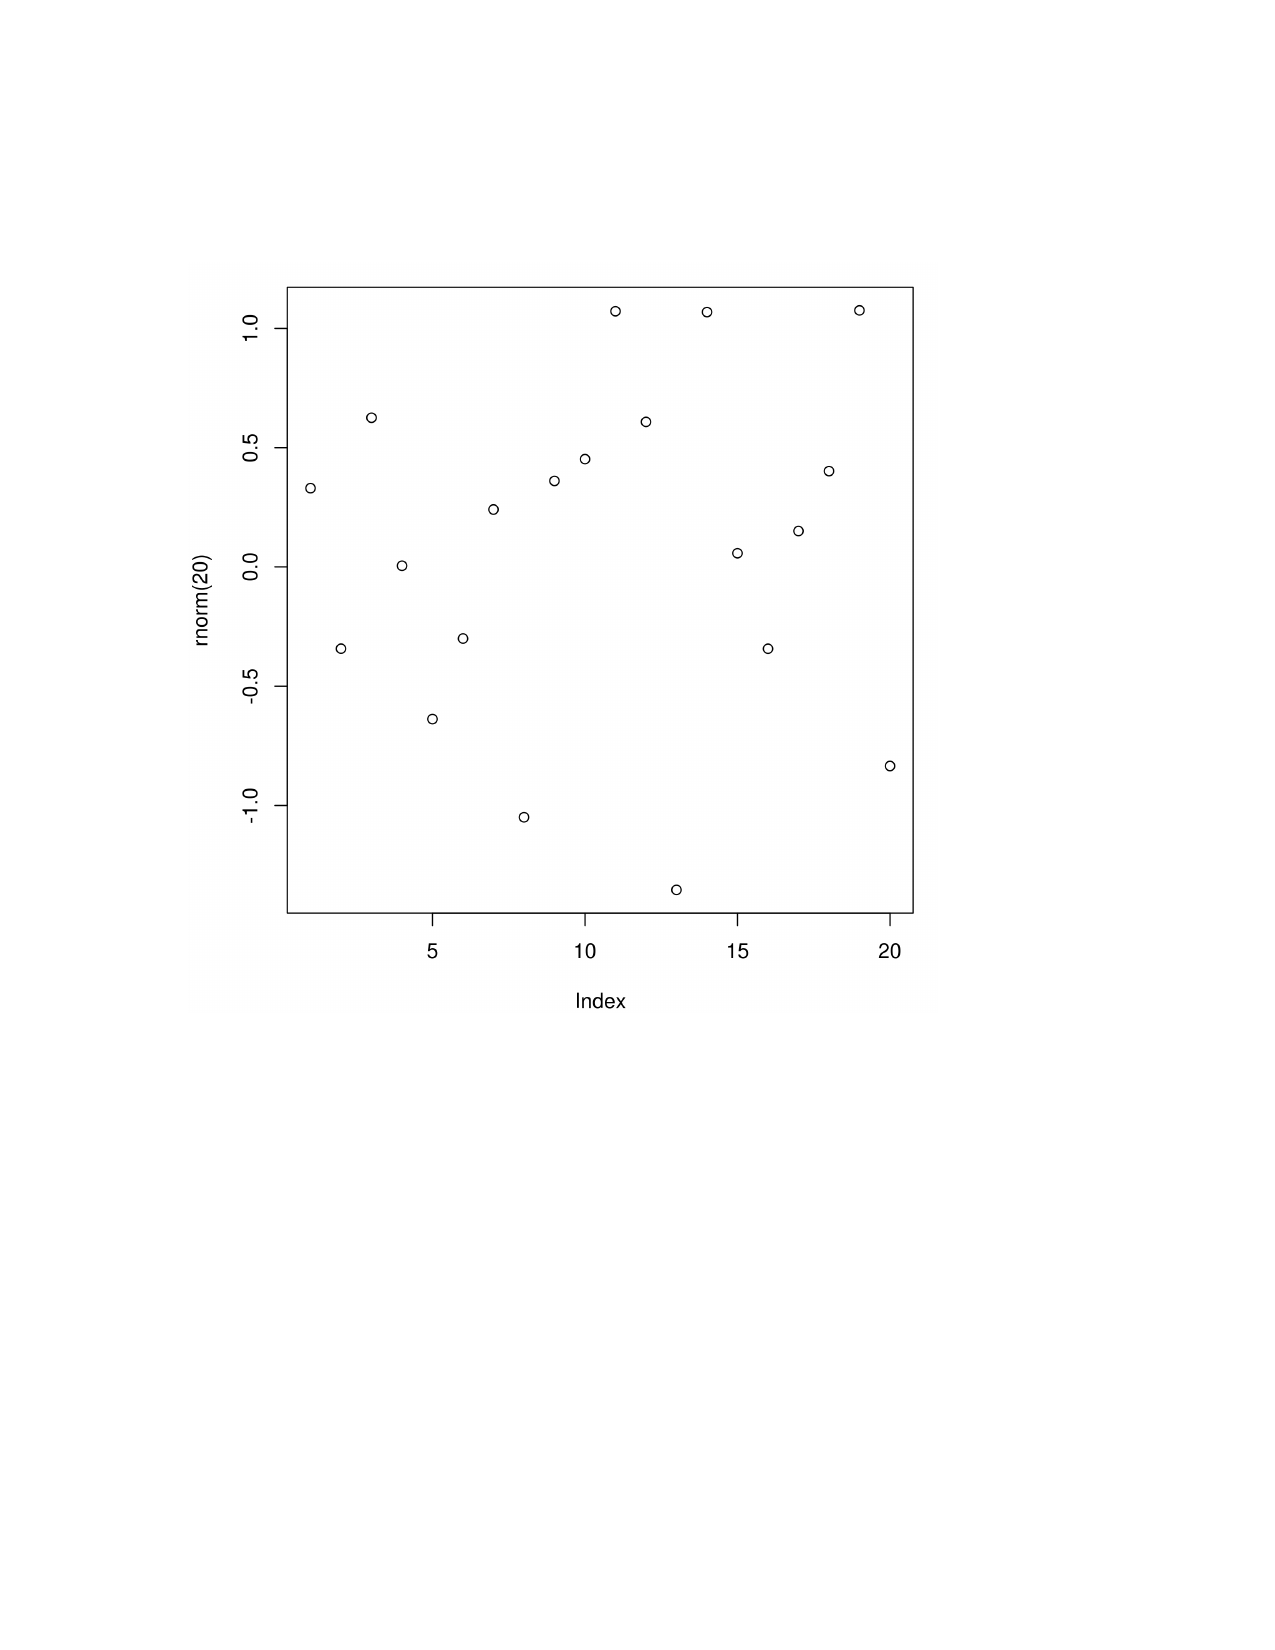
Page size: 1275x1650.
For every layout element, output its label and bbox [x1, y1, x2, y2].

picture [187, 262, 938, 1013]
